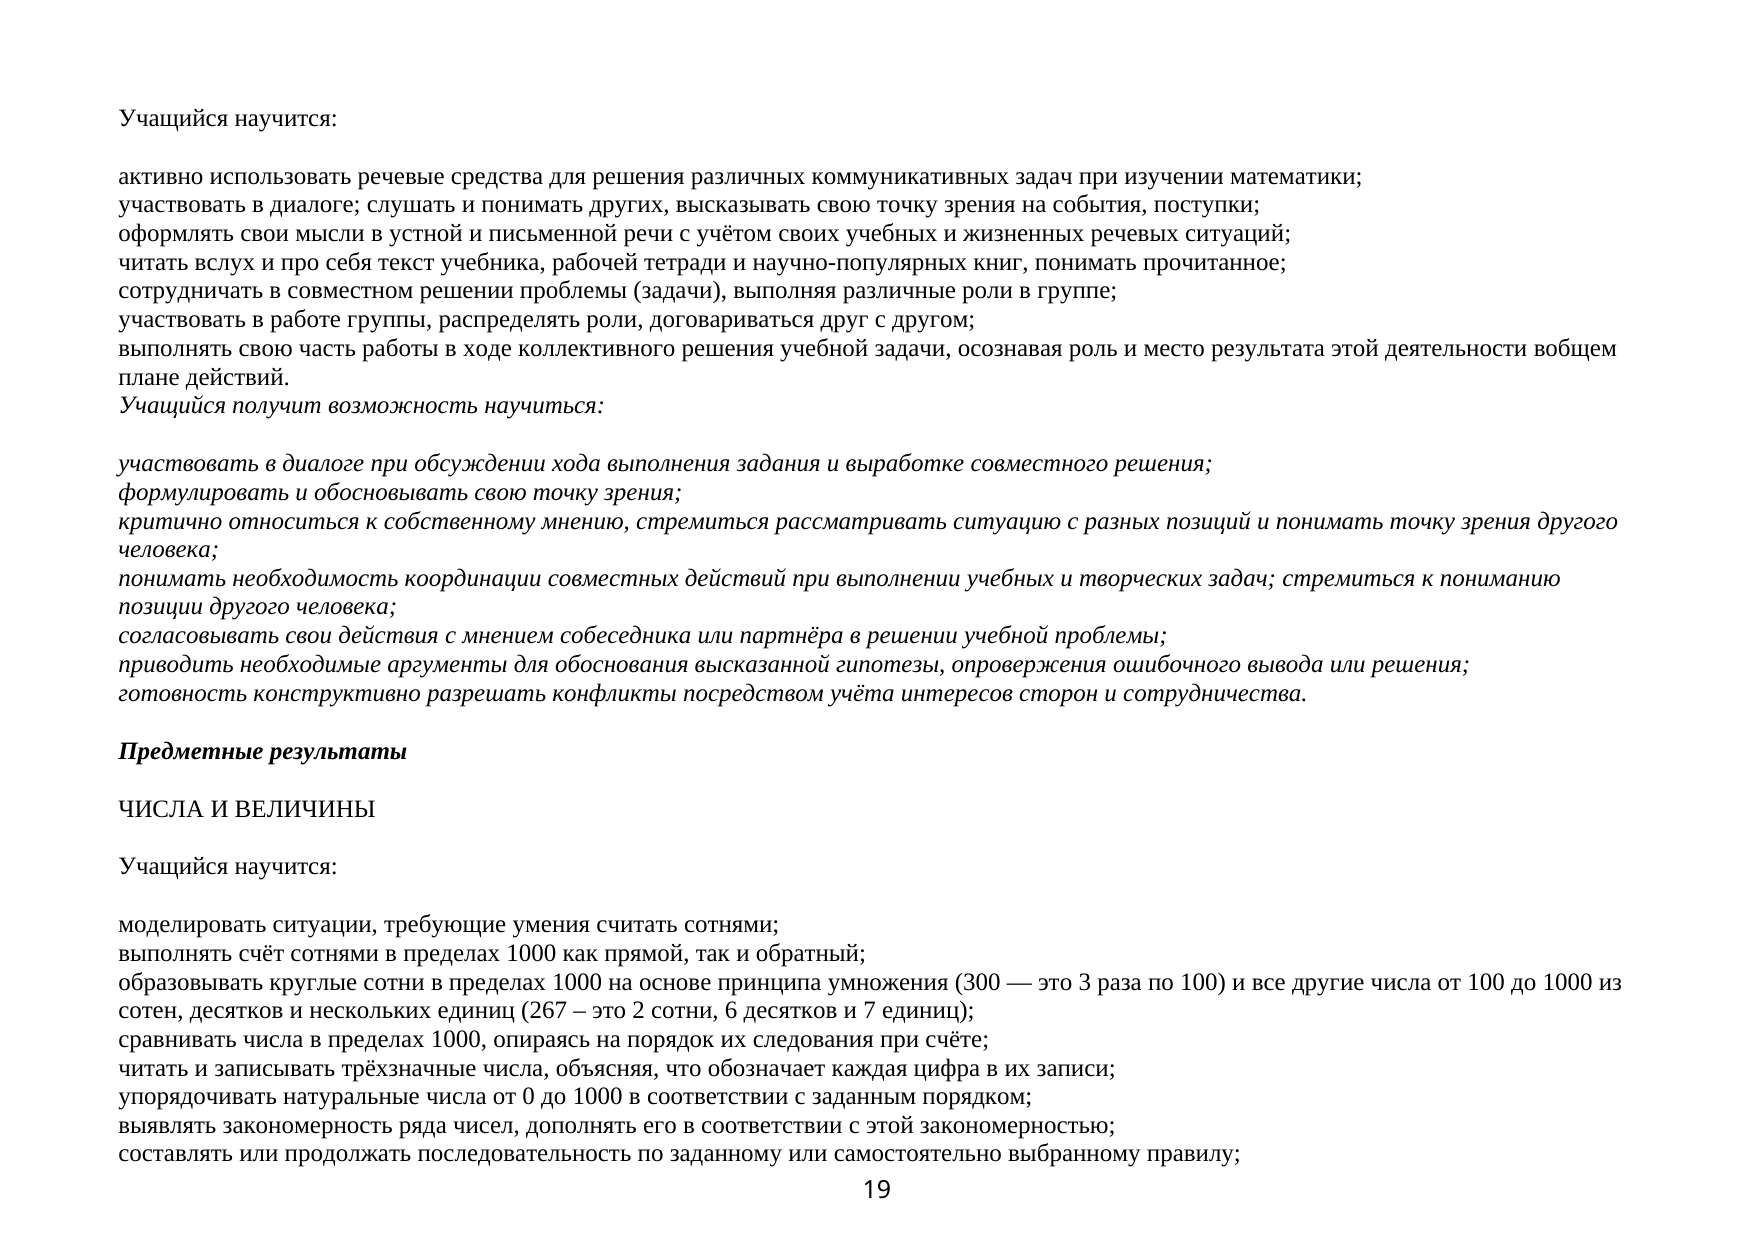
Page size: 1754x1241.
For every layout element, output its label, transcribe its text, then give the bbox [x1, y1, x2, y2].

text оформлять свои мысли в устной и письменной речи с учётом своих учебных и жизненных речевых ситуаций; [118, 218, 1635, 247]
text читать вслух и про себя текст учебника, рабочей тетради и научно-популярных книг, понимать прочитанное; [118, 247, 1635, 275]
text выполнять счёт сотнями в пределах 1000 как прямой, так и обратный; [118, 938, 1635, 967]
text упорядочивать натуральные числа от 0 до 1000 в соответствии с заданным порядком; [118, 1081, 1635, 1110]
text активно использовать речевые средства для решения различных коммуникативных задач при изучении математики; [118, 161, 1635, 189]
text Предметные результаты [118, 736, 1635, 765]
text Учащийся получит возможность научиться: [118, 390, 1635, 419]
text критично относиться к собственному мнению, стремиться рассматривать ситуацию с разных позиций и понимать точку зрения другого человека; [118, 507, 1635, 563]
text участвовать в работе группы, распределять роли, договариваться друг с другом; [118, 304, 1635, 333]
text составлять или продолжать последовательность по заданному или самостоятельно выбранному правилу; [118, 1139, 1635, 1167]
text читать и записывать трёхзначные числа, объясняя, что обозначает каждая цифра в их записи; [118, 1053, 1635, 1081]
text понимать необходимость координации совместных действий при выполнении учебных и творческих задач; стремиться к пониманию позиции другого человека; [118, 564, 1635, 620]
text Учащийся научится: [118, 103, 1635, 132]
text ЧИСЛА И ВЕЛИЧИНЫ [118, 794, 1635, 822]
text Учащийся научится: [118, 851, 1635, 880]
text выявлять закономерность ряда чисел, дополнять его в соответствии с этой закономерностью; [118, 1110, 1635, 1139]
text выполнять свою часть работы в ходе коллективного решения учебной задачи, осознавая роль и место результата этой деятельности вобщем плане действий. [118, 333, 1635, 390]
text участвовать в диалоге; слушать и понимать других, высказывать свою точку зрения на события, поступки; [118, 189, 1635, 218]
text готовность конструктивно разрешать конфликты посредством учёта интересов сторон и сотрудничества. [118, 678, 1635, 706]
text приводить необходимые аргументы для обоснования высказанной гипотезы, опровержения ошибочного вывода или решения; [118, 649, 1635, 678]
text согласовывать свои действия с мнением собеседника или партнёра в решении учебной проблемы; [118, 620, 1635, 649]
text участвовать в диалоге при обсуждении хода выполнения задания и выработке совместного решения; [118, 448, 1635, 477]
text образовывать круглые сотни в пределах 1000 на основе принципа умножения (300 — это 3 раза по 100) и все другие числа от 100 до 1000 из сотен, десятков и нескольких единиц (267 – это 2 сотни, 6 десятков и 7 единиц); [118, 968, 1635, 1024]
text сотрудничать в совместном решении проблемы (задачи), выполняя различные роли в группе; [118, 275, 1635, 304]
text сравнивать числа в пределах 1000, опираясь на порядок их следования при счёте; [118, 1024, 1635, 1053]
text формулировать и обосновывать свою точку зрения; [118, 477, 1635, 506]
text моделировать ситуации, требующие умения считать сотнями; [118, 909, 1635, 938]
